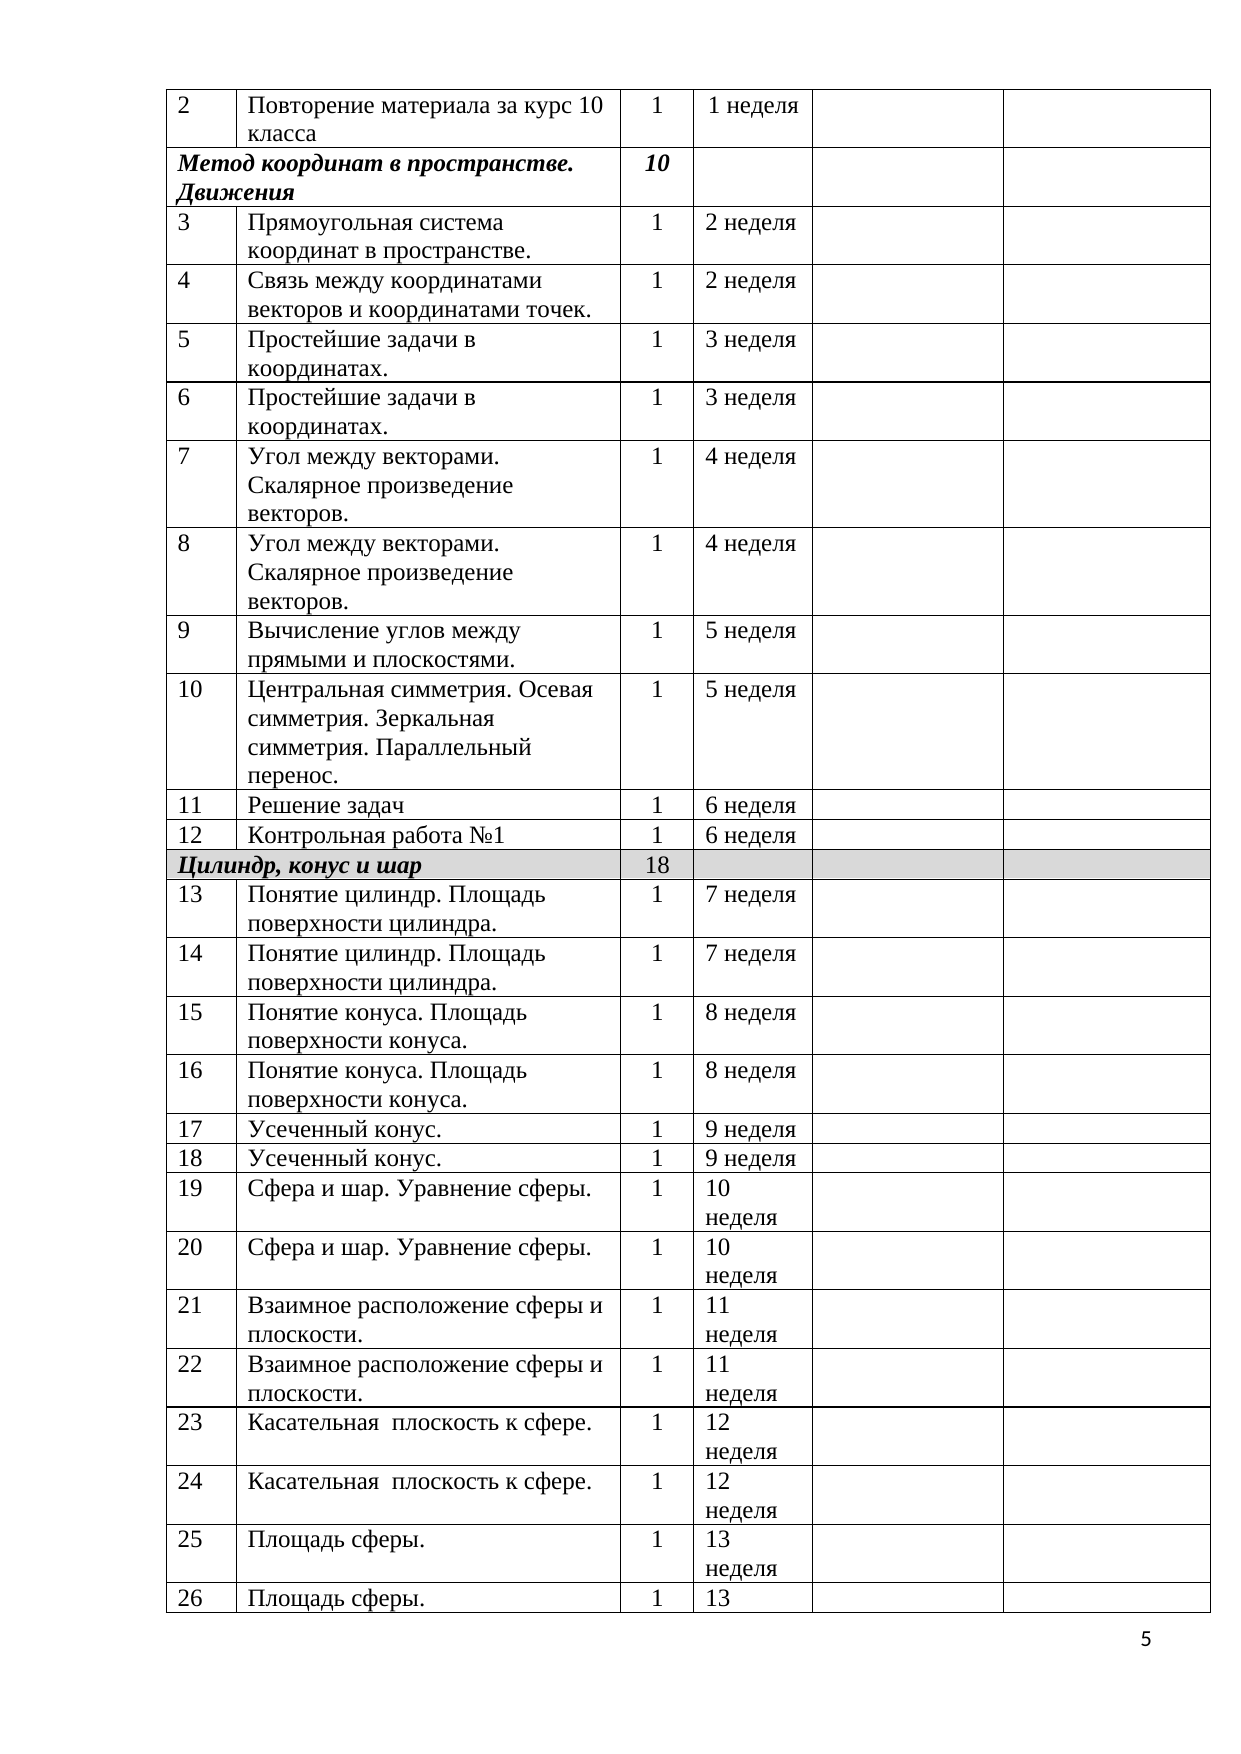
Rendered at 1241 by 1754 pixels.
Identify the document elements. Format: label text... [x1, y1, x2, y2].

table_cell [813, 148, 1003, 206]
table_cell [813, 1466, 1003, 1523]
table_cell Касательная плоскость к сфере. [237, 1408, 620, 1465]
table_cell 18 [621, 850, 693, 878]
table_cell 6 [167, 383, 236, 440]
table_cell Понятие конуса. Площадь поверхности конуса. [237, 997, 620, 1054]
table_cell 1 [621, 441, 693, 527]
table_cell [813, 674, 1003, 789]
table_cell [813, 441, 1003, 527]
table_cell 1 [621, 1173, 693, 1231]
table_cell 4 неделя [694, 528, 812, 614]
table_cell 11 [167, 790, 236, 819]
table_cell 1 [621, 324, 693, 381]
table_cell 9 [167, 616, 236, 673]
table_cell 4 [167, 265, 236, 323]
table_cell [1004, 207, 1210, 264]
table_cell 22 [167, 1349, 236, 1406]
table_cell Простейшие задачи в координатах. [237, 324, 620, 381]
table_cell 1 [621, 1290, 693, 1348]
table_cell [1004, 616, 1210, 673]
table_cell Цилиндр, конус и шар [167, 850, 620, 878]
table_cell [813, 820, 1003, 849]
table_cell Понятие цилиндр. Площадь поверхности цилиндра. [237, 880, 620, 937]
table_cell 7 [167, 441, 236, 527]
table_cell [1004, 850, 1210, 878]
table_cell 18 [167, 1144, 236, 1172]
table_cell [1004, 383, 1210, 440]
table_cell 14 [167, 938, 236, 996]
table_cell 12 неделя [694, 1408, 812, 1465]
table_cell 21 [167, 1290, 236, 1348]
table_cell 17 [167, 1114, 236, 1142]
table_cell 2 неделя [694, 207, 812, 264]
table_cell 9 неделя [694, 1144, 812, 1172]
table_cell 10 неделя [694, 1232, 812, 1289]
table_cell 2 [167, 90, 236, 147]
table_cell Вычисление углов между прямыми и плоскостями. [237, 616, 620, 673]
table_cell Площадь сферы. [237, 1525, 620, 1582]
table_cell [813, 1349, 1003, 1406]
table_cell [813, 207, 1003, 264]
table_cell [694, 850, 812, 878]
table_cell 1 [621, 880, 693, 937]
table_cell 3 неделя [694, 324, 812, 381]
table_cell 20 [167, 1232, 236, 1289]
table_cell 6 неделя [694, 790, 812, 819]
table_cell [813, 1525, 1003, 1582]
table_cell Сфера и шар. Уравнение сферы. [237, 1173, 620, 1231]
table_cell 1 [621, 1525, 693, 1582]
table_cell 19 [167, 1173, 236, 1231]
table_cell Связь между координатами векторов и координатами точек. [237, 265, 620, 323]
table_cell 15 [167, 997, 236, 1054]
table_cell 6 неделя [694, 820, 812, 849]
table_cell 13 неделя [694, 1525, 812, 1582]
table_cell 25 [167, 1525, 236, 1582]
table_cell Взаимное расположение сферы и плоскости. [237, 1349, 620, 1406]
table_cell 1 [621, 383, 693, 440]
table_cell Контрольная работа №1 [237, 820, 620, 849]
table_cell Взаимное расположение сферы и плоскости. [237, 1290, 620, 1348]
table_cell [1004, 90, 1210, 147]
table_cell Решение задач [237, 790, 620, 819]
table_cell 5 неделя [694, 674, 812, 789]
table_cell [1004, 1173, 1210, 1231]
table_cell [1004, 441, 1210, 527]
table_cell 11 неделя [694, 1349, 812, 1406]
table_cell 26 [167, 1583, 236, 1612]
table_cell Угол между векторами. Скалярное произведение векторов. [237, 441, 620, 527]
table_cell [1004, 1055, 1210, 1113]
table_cell 10 неделя [694, 1173, 812, 1231]
table_cell [813, 1055, 1003, 1113]
table_cell [1004, 820, 1210, 849]
table_cell [1004, 1290, 1210, 1348]
table_cell [1004, 324, 1210, 381]
table_cell 1 [621, 90, 693, 147]
table_cell 1 [621, 820, 693, 849]
table_cell 9 неделя [694, 1114, 812, 1142]
table_cell [813, 790, 1003, 819]
table_cell Понятие цилиндр. Площадь поверхности цилиндра. [237, 938, 620, 996]
table_cell 8 неделя [694, 1055, 812, 1113]
table_cell [1004, 1408, 1210, 1465]
table_cell [813, 528, 1003, 614]
table_cell 8 [167, 528, 236, 614]
table_cell [813, 1408, 1003, 1465]
table_cell 4 неделя [694, 441, 812, 527]
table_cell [237, 90, 620, 147]
table_cell 1 [621, 674, 693, 789]
table_cell 1 [621, 1466, 693, 1523]
table_cell [813, 1173, 1003, 1231]
table_cell 1 [621, 1114, 693, 1142]
table_cell 5 неделя [694, 616, 812, 673]
table_cell 16 [167, 1055, 236, 1113]
table_cell 24 [167, 1466, 236, 1523]
table_cell 1 [621, 1583, 693, 1612]
table_cell [813, 1114, 1003, 1142]
table_cell [1004, 674, 1210, 789]
table_cell 2 неделя [694, 265, 812, 323]
table_cell 13 неделя [694, 1583, 812, 1612]
table_cell 1 [621, 997, 693, 1054]
table_cell 1 [621, 1055, 693, 1113]
table_cell 1 [621, 265, 693, 323]
table_cell [1004, 790, 1210, 819]
table_cell 1 [621, 528, 693, 614]
table_cell [1004, 1525, 1210, 1582]
table_cell 1 [621, 207, 693, 264]
table_cell [813, 324, 1003, 381]
table_cell [1004, 997, 1210, 1054]
table_cell [813, 880, 1003, 937]
table_cell [1004, 1114, 1210, 1142]
table_cell [1004, 528, 1210, 614]
table_cell 1 [621, 1232, 693, 1289]
table_cell 1 [621, 1408, 693, 1465]
table_cell [813, 265, 1003, 323]
table_cell [813, 850, 1003, 878]
table_cell [813, 383, 1003, 440]
table_cell Центральная симметрия. Осевая симметрия. Зеркальная симметрия. Параллельный перенос. [237, 674, 620, 789]
table_cell [1004, 1466, 1210, 1523]
table_cell Площадь сферы. [237, 1583, 620, 1612]
table_cell [1004, 880, 1210, 937]
table_cell [1004, 1232, 1210, 1289]
table_cell 3 [167, 207, 236, 264]
table_cell [813, 1583, 1003, 1612]
table_cell 1 [621, 938, 693, 996]
table_cell 5 [167, 324, 236, 381]
table_cell Прямоугольная система координат в пространстве. [237, 207, 620, 264]
table_cell 3 неделя [694, 383, 812, 440]
table_cell 10 [167, 674, 236, 789]
table_cell 12 неделя [694, 1466, 812, 1523]
table_cell 23 [167, 1408, 236, 1465]
table_cell Угол между векторами. Скалярное произведение векторов. [237, 528, 620, 614]
table_cell Усеченный конус. [237, 1144, 620, 1172]
table_cell 11 неделя [694, 1290, 812, 1348]
table_cell 10 [621, 148, 693, 206]
table_cell [813, 616, 1003, 673]
table_cell [1004, 1349, 1210, 1406]
table_cell [813, 1290, 1003, 1348]
table_cell 1 [621, 1349, 693, 1406]
table_cell 8 неделя [694, 997, 812, 1054]
table_cell [813, 938, 1003, 996]
table_cell Касательная плоскость к сфере. [237, 1466, 620, 1523]
table_cell 1 [621, 616, 693, 673]
table_cell [813, 1232, 1003, 1289]
table_cell [813, 997, 1003, 1054]
table_cell Сфера и шар. Уравнение сферы. [237, 1232, 620, 1289]
table_cell 7 неделя [694, 938, 812, 996]
table_cell [813, 90, 1003, 147]
table_cell 12 [167, 820, 236, 849]
table_cell Простейшие задачи в координатах. [237, 383, 620, 440]
table_cell [1004, 265, 1210, 323]
table_cell Усеченный конус. [237, 1114, 620, 1142]
table_cell [1004, 938, 1210, 996]
table_cell Понятие конуса. Площадь поверхности конуса. [237, 1055, 620, 1113]
table_cell [1004, 1583, 1210, 1612]
table_cell Метод координат в пространстве. Движения [167, 148, 620, 206]
table_cell [813, 1144, 1003, 1172]
table_cell [1004, 1144, 1210, 1172]
table_cell 1 [621, 1144, 693, 1172]
table_cell 1 [621, 790, 693, 819]
table_cell 1 неделя [694, 90, 812, 147]
table_cell [1004, 148, 1210, 206]
table_cell [694, 148, 812, 206]
table_cell 13 [167, 880, 236, 937]
table_cell 7 неделя [694, 880, 812, 937]
